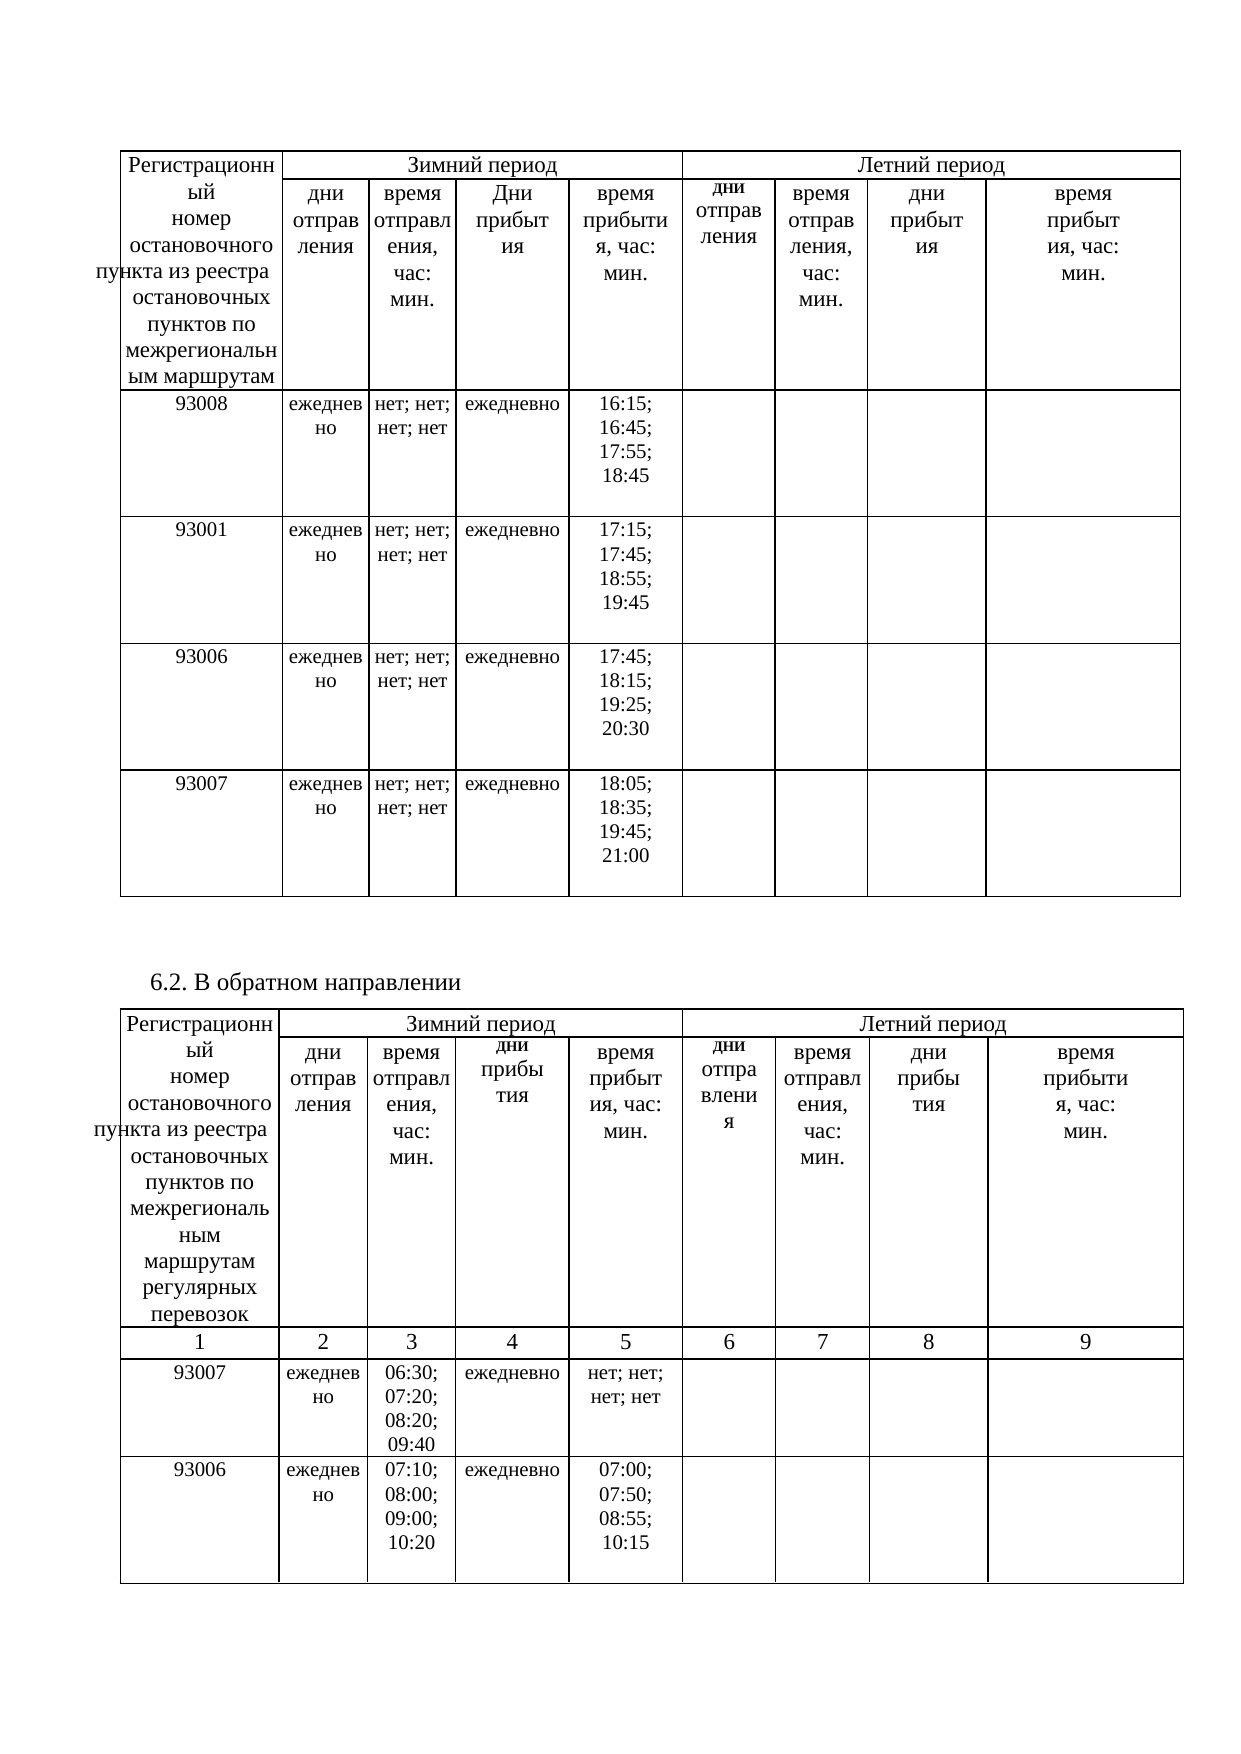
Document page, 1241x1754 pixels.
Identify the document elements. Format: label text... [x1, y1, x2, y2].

table_cell [868, 771, 985, 896]
table_cell [683, 771, 774, 896]
table_cell [870, 1457, 987, 1582]
table_header Летний период [683, 1010, 1183, 1036]
table_cell [989, 1457, 1183, 1582]
table_cell [776, 1457, 869, 1582]
table_cell [776, 391, 867, 516]
table_cell 93006 [121, 644, 282, 769]
table_cell ДНИ прибы тия [456, 1038, 568, 1326]
table_cell время отправ ления, час: мин. [776, 180, 867, 389]
table_cell ежедневно [283, 391, 368, 516]
table_cell [868, 517, 985, 642]
table_cell [683, 1457, 775, 1582]
table_cell ежедневно [457, 771, 568, 896]
table_cell время прибыти я, час: мин. [989, 1038, 1183, 1326]
table_cell [683, 517, 774, 642]
table_cell дни отправ ления [283, 180, 368, 389]
table_cell 9 [989, 1328, 1183, 1358]
table_cell [776, 771, 867, 896]
table_header Зимний период [280, 1010, 682, 1036]
table_header Летний период [683, 152, 1180, 178]
table_cell дни прибы тия [870, 1038, 987, 1326]
table_cell 6 [683, 1328, 775, 1358]
table_cell нет; нет; нет; нет [370, 644, 455, 769]
table_cell 5 [570, 1328, 682, 1358]
table_header Регистрационный номер остановочного пункта из реестра остановочных пунктов по межрегиональным маршрутам регулярных перевозок [121, 1010, 278, 1326]
table_cell 7 [776, 1328, 869, 1358]
table_cell [683, 644, 774, 769]
table_cell 8 [870, 1328, 987, 1358]
table_cell ежедневно [283, 771, 368, 896]
table_cell 93006 [121, 1457, 278, 1582]
table_cell ежедневно [283, 644, 368, 769]
table_cell [870, 1360, 987, 1456]
table_cell [683, 1360, 775, 1456]
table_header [121, 152, 282, 389]
table_cell нет; нет; нет; нет [370, 771, 455, 896]
table_cell ежедневно [456, 1457, 568, 1582]
table_cell [868, 391, 985, 516]
table_cell нет; нет; нет; нет [370, 391, 455, 516]
table_cell дни прибыт ия [868, 180, 985, 389]
table_cell 93007 [121, 1360, 278, 1456]
table_cell время прибыти я, час: мин. [570, 180, 682, 389]
table_cell 07:00; 07:50; 08:55; 10:15 [570, 1457, 682, 1582]
table_cell 07:10; 08:00; 09:00; 10:20 [368, 1457, 455, 1582]
table_cell [776, 1360, 869, 1456]
table_cell время отправл ения, час: мин. [368, 1038, 455, 1326]
table_cell время отправл ения, час: мин. [370, 180, 455, 389]
table_cell ежедневно [457, 517, 568, 642]
table_cell ежедневно [457, 644, 568, 769]
table_cell ДНИ отпра влени я [683, 1038, 775, 1326]
table_cell 3 [368, 1328, 455, 1358]
table_cell ежедневно [457, 391, 568, 516]
table_cell [987, 644, 1180, 769]
table_cell 2 [280, 1328, 367, 1358]
table_cell время прибыт ия, час: мин. [570, 1038, 682, 1326]
table_cell 18:05; 18:35; 19:45; 21:00 [570, 771, 682, 896]
table_cell 17:15; 17:45; 18:55; 19:45 [570, 517, 682, 642]
table_cell [987, 391, 1180, 516]
table_cell [989, 1360, 1183, 1456]
table_header Зимний период [283, 152, 682, 178]
text 6.2. В обратном направлении [150, 967, 1090, 996]
table_cell [776, 644, 867, 769]
table_cell дни отправ ления [280, 1038, 367, 1326]
table_cell 93001 [121, 517, 282, 642]
table_cell [868, 644, 985, 769]
table_cell время отправл ения, час: мин. [776, 1038, 869, 1326]
table_cell Дни прибыт ия [457, 180, 568, 389]
table_cell 93007 [121, 771, 282, 896]
table_cell нет; нет; нет; нет [370, 517, 455, 642]
table_cell время прибыт ия, час: мин. [987, 180, 1180, 389]
table_cell [683, 391, 774, 516]
table_cell [987, 517, 1180, 642]
table_cell 93008 [121, 391, 282, 516]
table_cell нет; нет; нет; нет [570, 1360, 682, 1456]
table_cell 4 [456, 1328, 568, 1358]
table_cell ежедневно [456, 1360, 568, 1456]
table_cell ежедневно [280, 1457, 367, 1582]
table_cell ежедневно [280, 1360, 367, 1456]
table_cell 16:15; 16:45; 17:55; 18:45 [570, 391, 682, 516]
table_cell ДНИ отправ ления [683, 180, 774, 389]
table_cell ежедневно [283, 517, 368, 642]
table_cell [987, 771, 1180, 896]
table_cell 17:45; 18:15; 19:25; 20:30 [570, 644, 682, 769]
table_cell 06:30; 07:20; 08:20; 09:40 [368, 1360, 455, 1456]
table_cell [776, 517, 867, 642]
table_cell 1 [121, 1328, 278, 1358]
